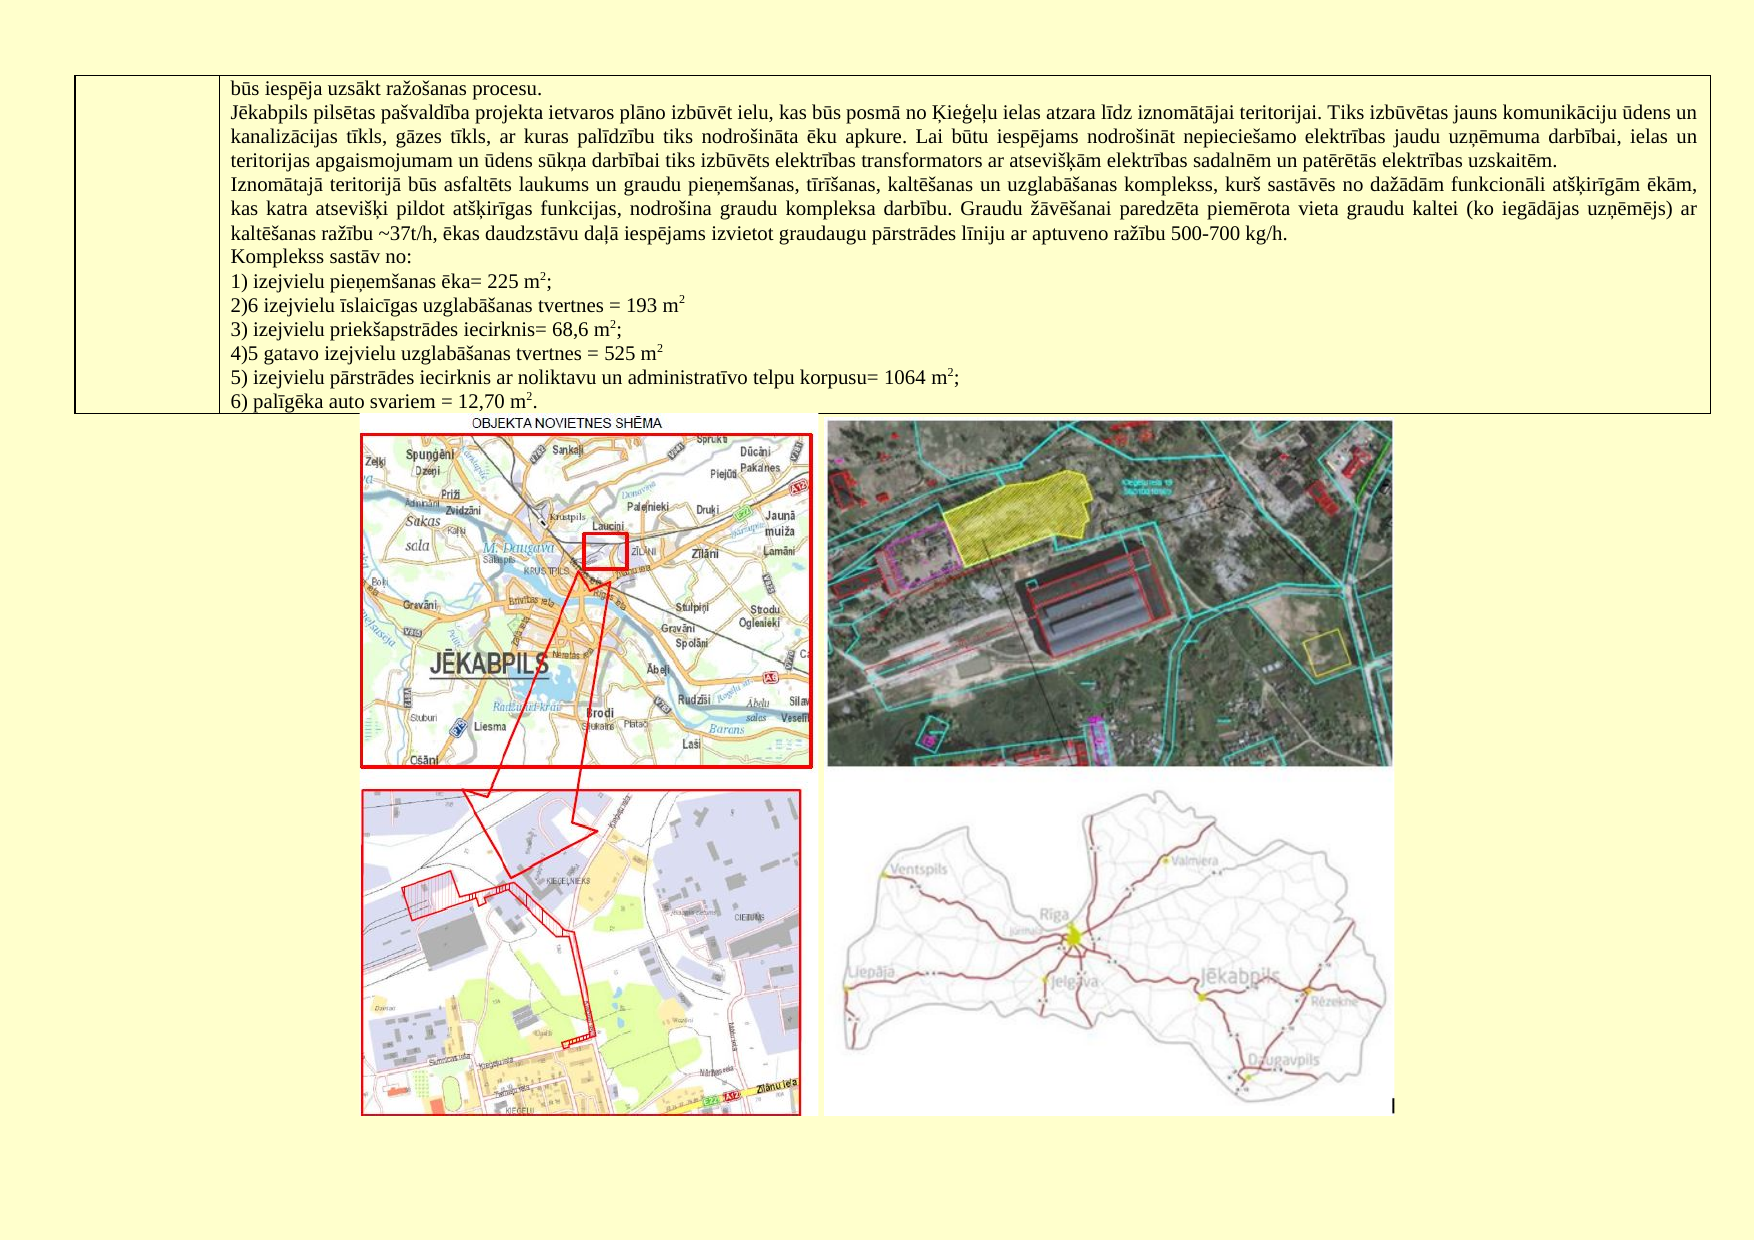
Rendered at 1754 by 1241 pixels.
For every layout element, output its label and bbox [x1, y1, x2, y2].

table_cell [220, 76, 1710, 413]
table_cell [76, 76, 219, 413]
picture [359, 413, 819, 1116]
picture [824, 417, 1395, 1116]
